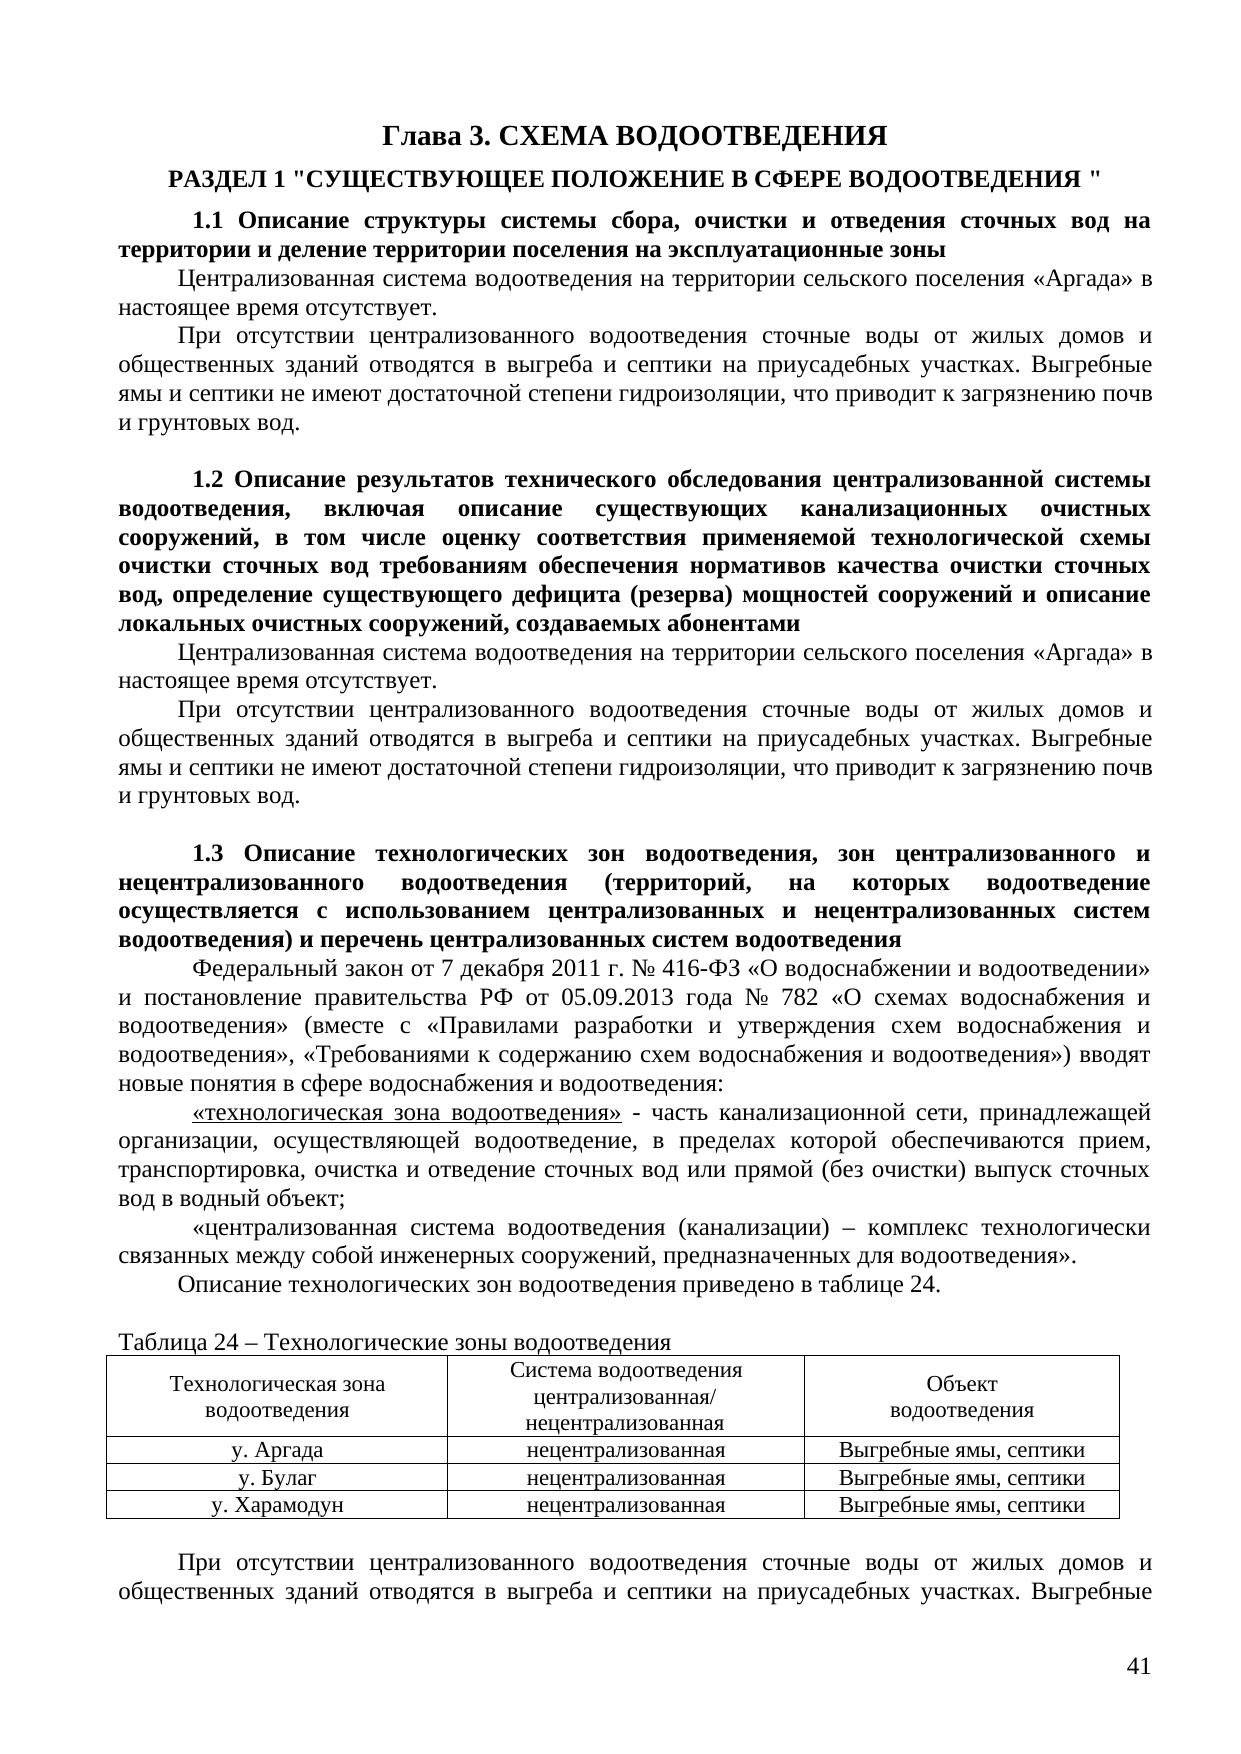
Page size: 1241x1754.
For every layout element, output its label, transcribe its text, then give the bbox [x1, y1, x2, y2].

table_header Объект водоотведения [805, 1356, 1119, 1436]
text «централизованная система водоотведения (канализации) – комплекс технологически связанных между собой инженерных сооружений, предназначенных для водоотведения». [118, 1212, 1152, 1269]
text Централизованная система водоотведения на территории сельского поселения «Аргада» в настоящее время отсутствует. [118, 263, 1154, 320]
text Федеральный закон от 7 декабря 2011 г. № 416-ФЗ «О водоснабжении и водоотведении» и постановление правительства РФ от 05.09.2013 года № 782 «О схемах водоснабжения и водоотведения» (вместе с «Правилами разработки и утверждения схем водоснабжения и водоотведения», «Требованиями к содержанию схем водоснабжения и водоотведения») вводят новые понятия в сфере водоснабжения и водоотведения: [118, 953, 1152, 1097]
text Таблица 24 – Технологические зоны водоотведения [118, 1327, 1152, 1355]
table_cell нецентрализованная [448, 1491, 804, 1518]
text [118, 1547, 1154, 1605]
subtitle Глава 3. СХЕМА ВОДООТВЕДЕНИЯ [118, 118, 1152, 152]
table_cell Выгребные ямы, септики [805, 1437, 1119, 1463]
text Централизованная система водоотведения на территории сельского поселения «Аргада» в настоящее время отсутствует. [118, 637, 1154, 694]
table_cell Выгребные ямы, септики [805, 1464, 1119, 1490]
subtitle 1.1 Описание структуры системы сбора, очистки и отведения сточных вод на территории и деление территории поселения на эксплуатационные зоны [118, 205, 1152, 263]
table_header Система водоотведения централизованная/ нецентрализованная [448, 1356, 804, 1436]
subtitle 1.2 Описание результатов технического обследования централизованной системы водоотведения, включая описание существующих канализационных очистных сооружений, в том числе оценку соответствия применяемой технологической схемы очистки сточных вод требованиям обеспечения нормативов качества очистки сточных вод, определение существующего дефицита (резерва) мощностей сооружений и описание локальных очистных сооружений, создаваемых абонентами [118, 464, 1152, 637]
table_cell у. Харамодун [107, 1491, 447, 1518]
table_cell нецентрализованная [448, 1464, 804, 1490]
text «технологическая зона водоотведения» - часть канализационной сети, принадлежащей организации, осуществляющей водоотведение, в пределах которой обеспечиваются прием, транспортировка, очистка и отведение сточных вод или прямой (без очистки) выпуск сточных вод в водный объект; [118, 1097, 1152, 1212]
subtitle 1.3 Описание технологических зон водоотведения, зон централизованного и нецентрализованного водоотведения (территорий, на которых водоотведение осуществляется с использованием централизованных и нецентрализованных систем водоотведения) и перечень централизованных систем водоотведения [118, 838, 1152, 953]
table_cell Выгребные ямы, септики [805, 1491, 1119, 1518]
table_header Технологическая зона водоотведения [107, 1356, 447, 1436]
subtitle Раздел 1 "Существующее положение в сфере водоотведения " [118, 164, 1152, 193]
text Описание технологических зон водоотведения приведено в таблице 24. [118, 1269, 1152, 1298]
table_cell нецентрализованная [448, 1437, 804, 1463]
table_cell у. Булаг [107, 1464, 447, 1490]
table_cell у. Аргада [107, 1437, 447, 1463]
